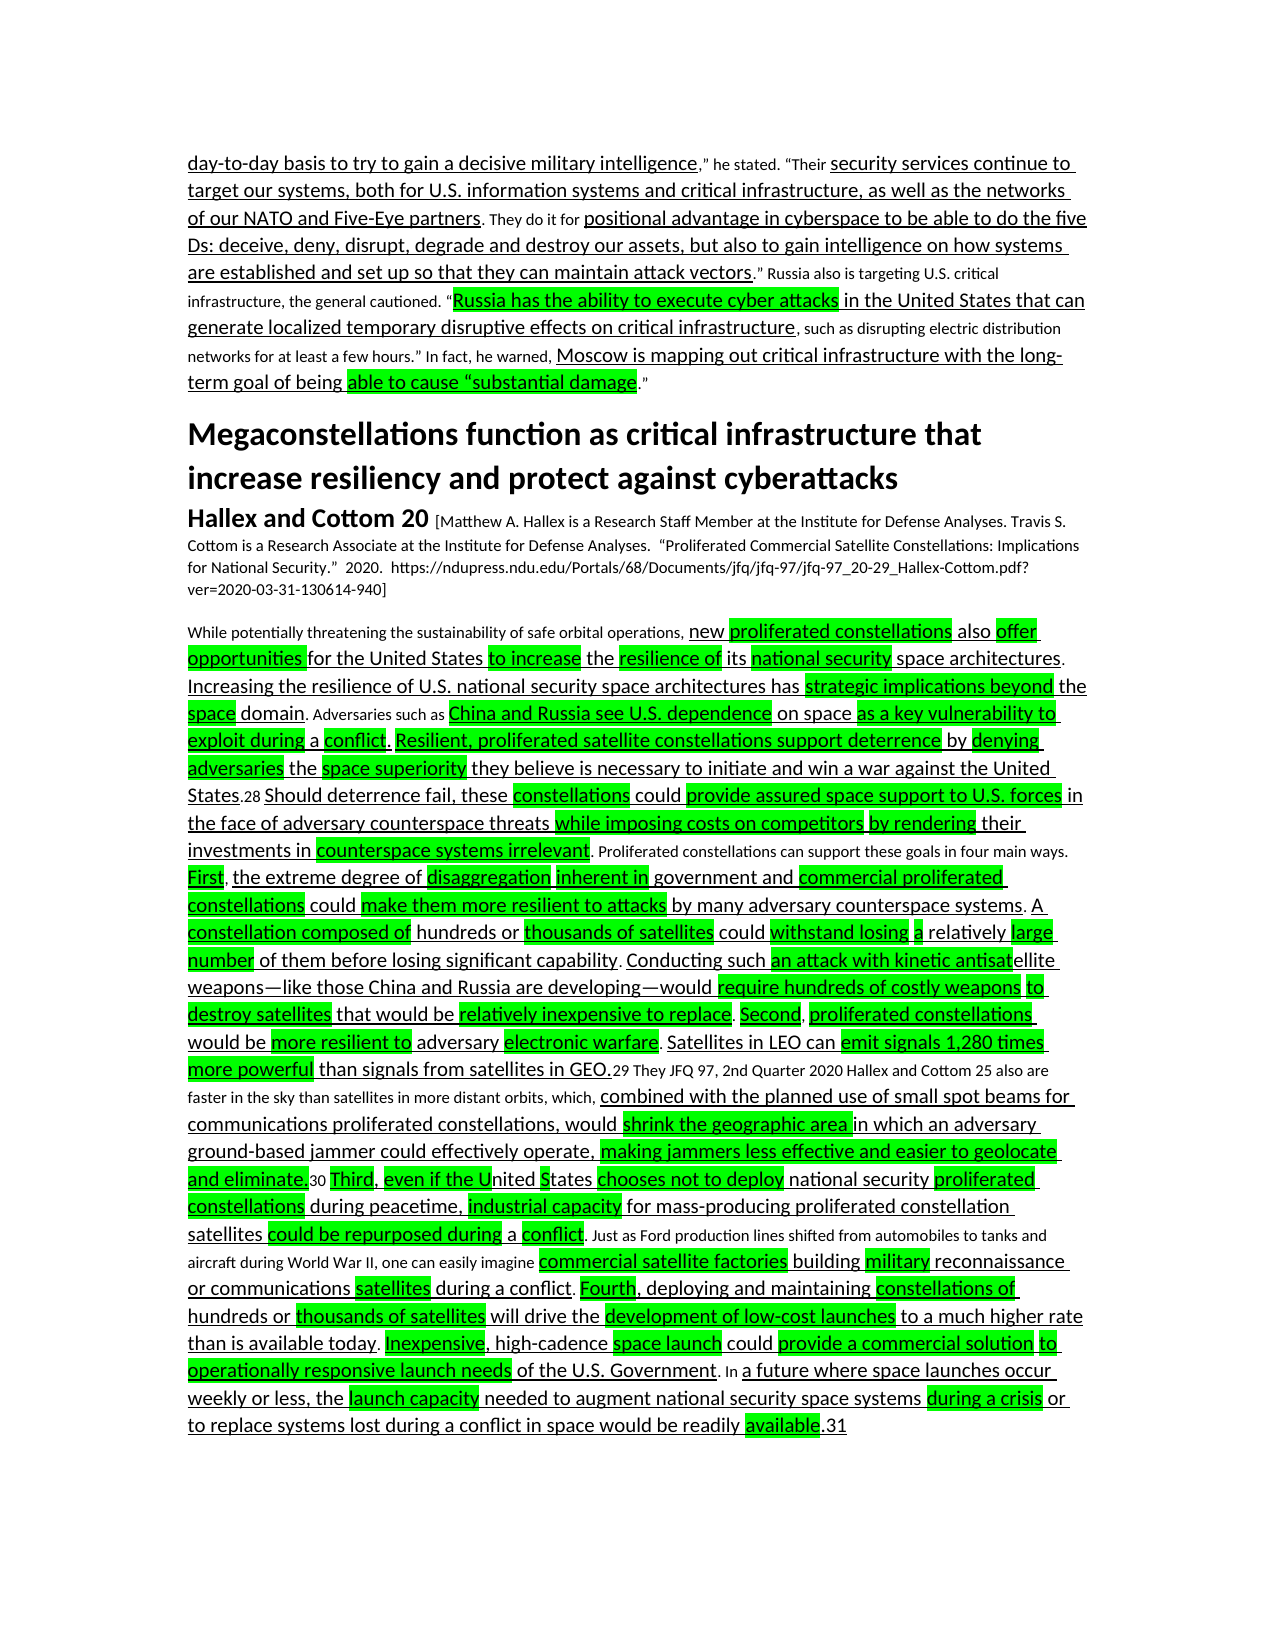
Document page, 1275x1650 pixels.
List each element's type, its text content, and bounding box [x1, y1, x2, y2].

text Hallex and Cottom 20 [Matthew A. Hallex is a Research Staff Member at the Institute for Defense Analyses. Travis S. Cottom is a Research Associate at the Institute for Defense Analyses. “Proliferated Commercial Satellite Constellations: Implications for National Security.” 2020. https://ndupress.ndu.edu/Portals/68/Documents/jfq/jfq-97/jfq-97_20-29_Hallex-Cottom.pdf?ver=2020-03-31-130614-940] [187, 501, 1087, 600]
subtitle Megaconstellations function as critical infrastructure that increase resiliency and protect against cyberattacks [187, 413, 1087, 498]
text While potentially threatening the sustainability of safe orbital operations, new proliferated constellations also offer opportunities for the United States to increase the resilience of its national security space architectures. Increasing the resilience of U.S. national security space architectures has strategic implications beyond the space domain. Adversaries such as China and Russia see U.S. dependence on space as a key vulnerability to exploit during a conflict. Resilient, proliferated satellite constellations support deterrence by denying adversaries the space superiority they believe is necessary to initiate and win a war against the United States.28 Should deterrence fail, these constellations could provide assured space support to U.S. forces in the face of adversary counterspace threats while imposing costs on competitors by rendering their investments in counterspace systems irrelevant. Proliferated constellations can support these goals in four main ways. First, the extreme degree of disaggregation inherent in government and commercial proliferated constellations could make them more resilient to attacks by many adversary counterspace systems. A constellation composed of hundreds or thousands of satellites could withstand losing a relatively large number of them before losing significant capability. Conducting such an attack with kinetic antisatellite weapons—like those China and Russia are developing—would require hundreds of costly weapons to destroy satellites that would be relatively inexpensive to replace. Second, proliferated constellations would be more resilient to adversary electronic warfare. Satellites in LEO can emit signals 1,280 times more powerful than signals from satellites in GEO.29 They JFQ 97, 2nd Quarter 2020 Hallex and Cottom 25 also are faster in the sky than satellites in more distant orbits, which, combined with the planned use of small spot beams for communications proliferated constellations, would shrink the geographic area in which an adversary ground-based jammer could effectively operate, making jammers less effective and easier to geolocate and eliminate.30 Third, even if the United States chooses not to deploy national security proliferated constellations during peacetime, industrial capacity for mass-producing proliferated constellation satellites could be repurposed during a conflict. Just as Ford production lines shifted from automobiles to tanks and aircraft during World War II, one can easily imagine commercial satellite factories building military reconnaissance or communications satellites during a conflict. Fourth, deploying and maintaining constellations of hundreds or thousands of satellites will drive the development of low-cost launches to a much higher rate than is available today. Inexpensive, high-cadence space launch could provide a commercial solution to operationally responsive launch needs of the U.S. Government. In a future where space launches occur weekly or less, the launch capacity needed to augment national security space systems during a crisis or to replace systems lost during a conflict in space would be readily available.31 [187, 696, 1087, 1438]
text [187, 150, 1087, 394]
